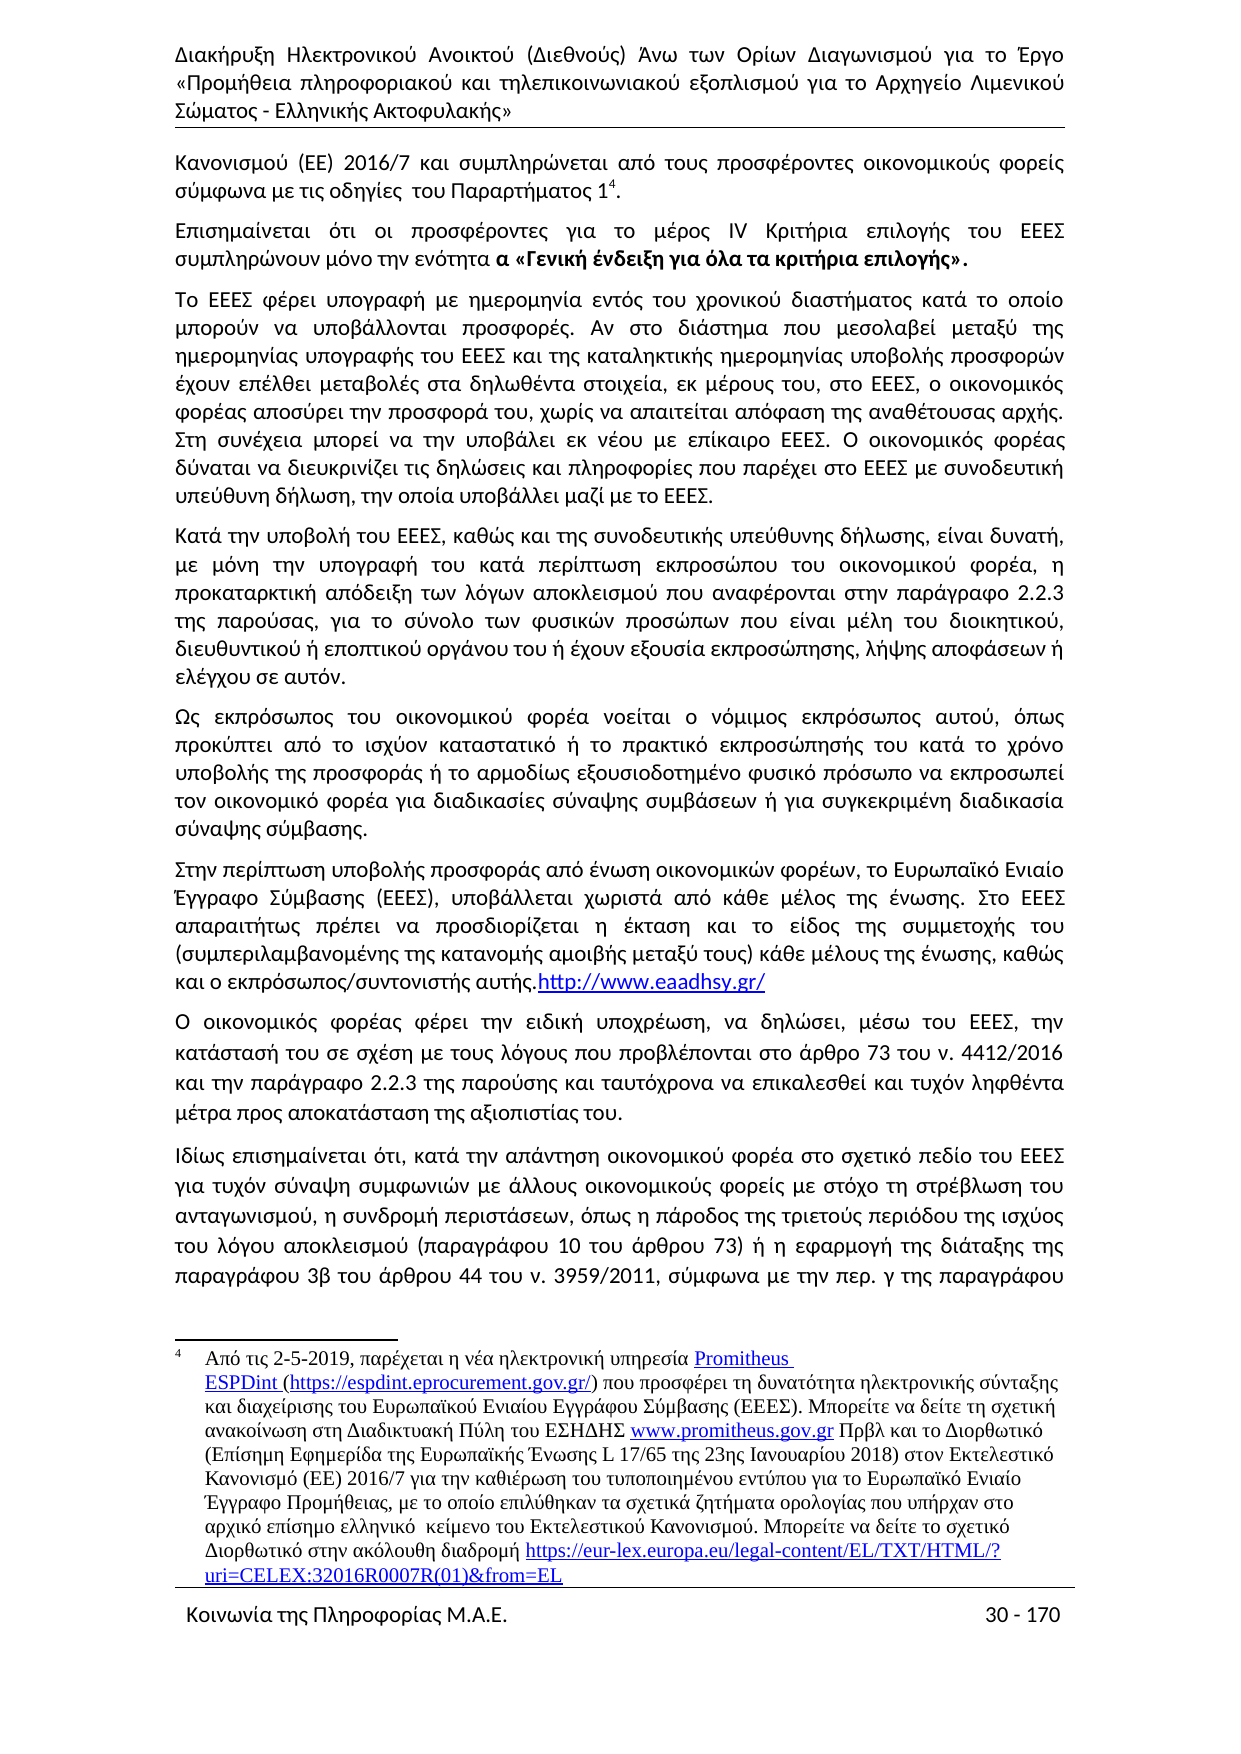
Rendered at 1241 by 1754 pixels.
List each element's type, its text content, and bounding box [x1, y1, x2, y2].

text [175, 1141, 1065, 1290]
text Κατά την υποβολή του ΕΕΕΣ, καθώς και της συνοδευτικής υπεύθυνης δήλωσης, είναι δυνατή, με μόνη την υπογραφή του κατά περίπτωση εκπροσώπου του οικονομικού φορέα, η προκαταρκτική απόδειξη των λόγων αποκλεισμού που αναφέρονται στην παράγραφο 2.2.3 της παρούσας, για το σύνολο των φυσικών προσώπων που είναι μέλη του διοικητικού, διευθυντικού ή εποπτικού οργάνου του ή έχουν εξουσία εκπροσώπησης, λήψης αποφάσεων ή ελέγχου σε αυτόν. [175, 522, 1065, 690]
text Ο οικονομικός φορέας φέρει την ειδική υποχρέωση, να δηλώσει, μέσω του ΕΕΕΣ, την κατάστασή του σε σχέση με τους λόγους που προβλέπονται στο άρθρο 73 του ν. 4412/2016 και την παράγραφο 2.2.3 της παρούσης και ταυτόχρονα να επικαλεσθεί και τυχόν ληφθέντα μέτρα προς αποκατάσταση της αξιοπιστίας του. [175, 1007, 1065, 1126]
text Το ΕΕΕΣ φέρει υπογραφή με ημερομηνία εντός του χρονικού διαστήματος κατά το οποίο μπορούν να υποβάλλονται προσφορές. Αν στο διάστημα που μεσολαβεί μεταξύ της ημερομηνίας υπογραφής του ΕΕΕΣ και της καταληκτικής ημερομηνίας υποβολής προσφορών έχουν επέλθει μεταβολές στα δηλωθέντα στοιχεία, εκ μέρους του, στο ΕΕΕΣ, ο οικονομικός φορέας αποσύρει την προσφορά του, χωρίς να απαιτείται απόφαση της αναθέτουσας αρχής. Στη συνέχεια μπορεί να την υποβάλει εκ νέου με επίκαιρο ΕΕΕΣ. Ο οικονομικός φορέας δύναται να διευκρινίζει τις δηλώσεις και πληροφορίες που παρέχει στο ΕΕΕΣ με συνοδευτική υπεύθυνη δήλωση, την οποία υποβάλλει μαζί με το ΕΕΕΣ. [175, 285, 1065, 509]
text Στην περίπτωση υποβολής προσφοράς από ένωση οικονομικών φορέων, το Ευρωπαϊκό Ενιαίο Έγγραφο Σύμβασης (ΕΕΕΣ), υποβάλλεται χωριστά από κάθε μέλος της ένωσης. Στο ΕΕΕΣ απαραιτήτως πρέπει να προσδιορίζεται η έκταση και το είδος της συμμετοχής του (συμπεριλαμβανομένης της κατανομής αμοιβής μεταξύ τους) κάθε μέλους της ένωσης, καθώς και ο εκπρόσωπος/συντονιστής αυτής.http://www.eaadhsy.gr/ [175, 855, 1065, 995]
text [175, 148, 1065, 204]
text Επισημαίνεται ότι οι προσφέροντες για το μέρος IV Κριτήρια επιλογής του ΕΕΕΣ συμπληρώνουν μόνο την ενότητα α «Γενική ένδειξη για όλα τα κριτήρια επιλογής». [175, 216, 1065, 272]
text Ως εκπρόσωπος του οικονομικού φορέα νοείται ο νόμιμος εκπρόσωπος αυτού, όπως προκύπτει από το ισχύον καταστατικό ή το πρακτικό εκπροσώπησής του κατά το χρόνο υποβολής της προσφοράς ή το αρμοδίως εξουσιοδοτημένο φυσικό πρόσωπο να εκπροσωπεί τον οικονομικό φορέα για διαδικασίες σύναψης συμβάσεων ή για συγκεκριμένη διαδικασία σύναψης σύμβασης. [175, 702, 1065, 842]
